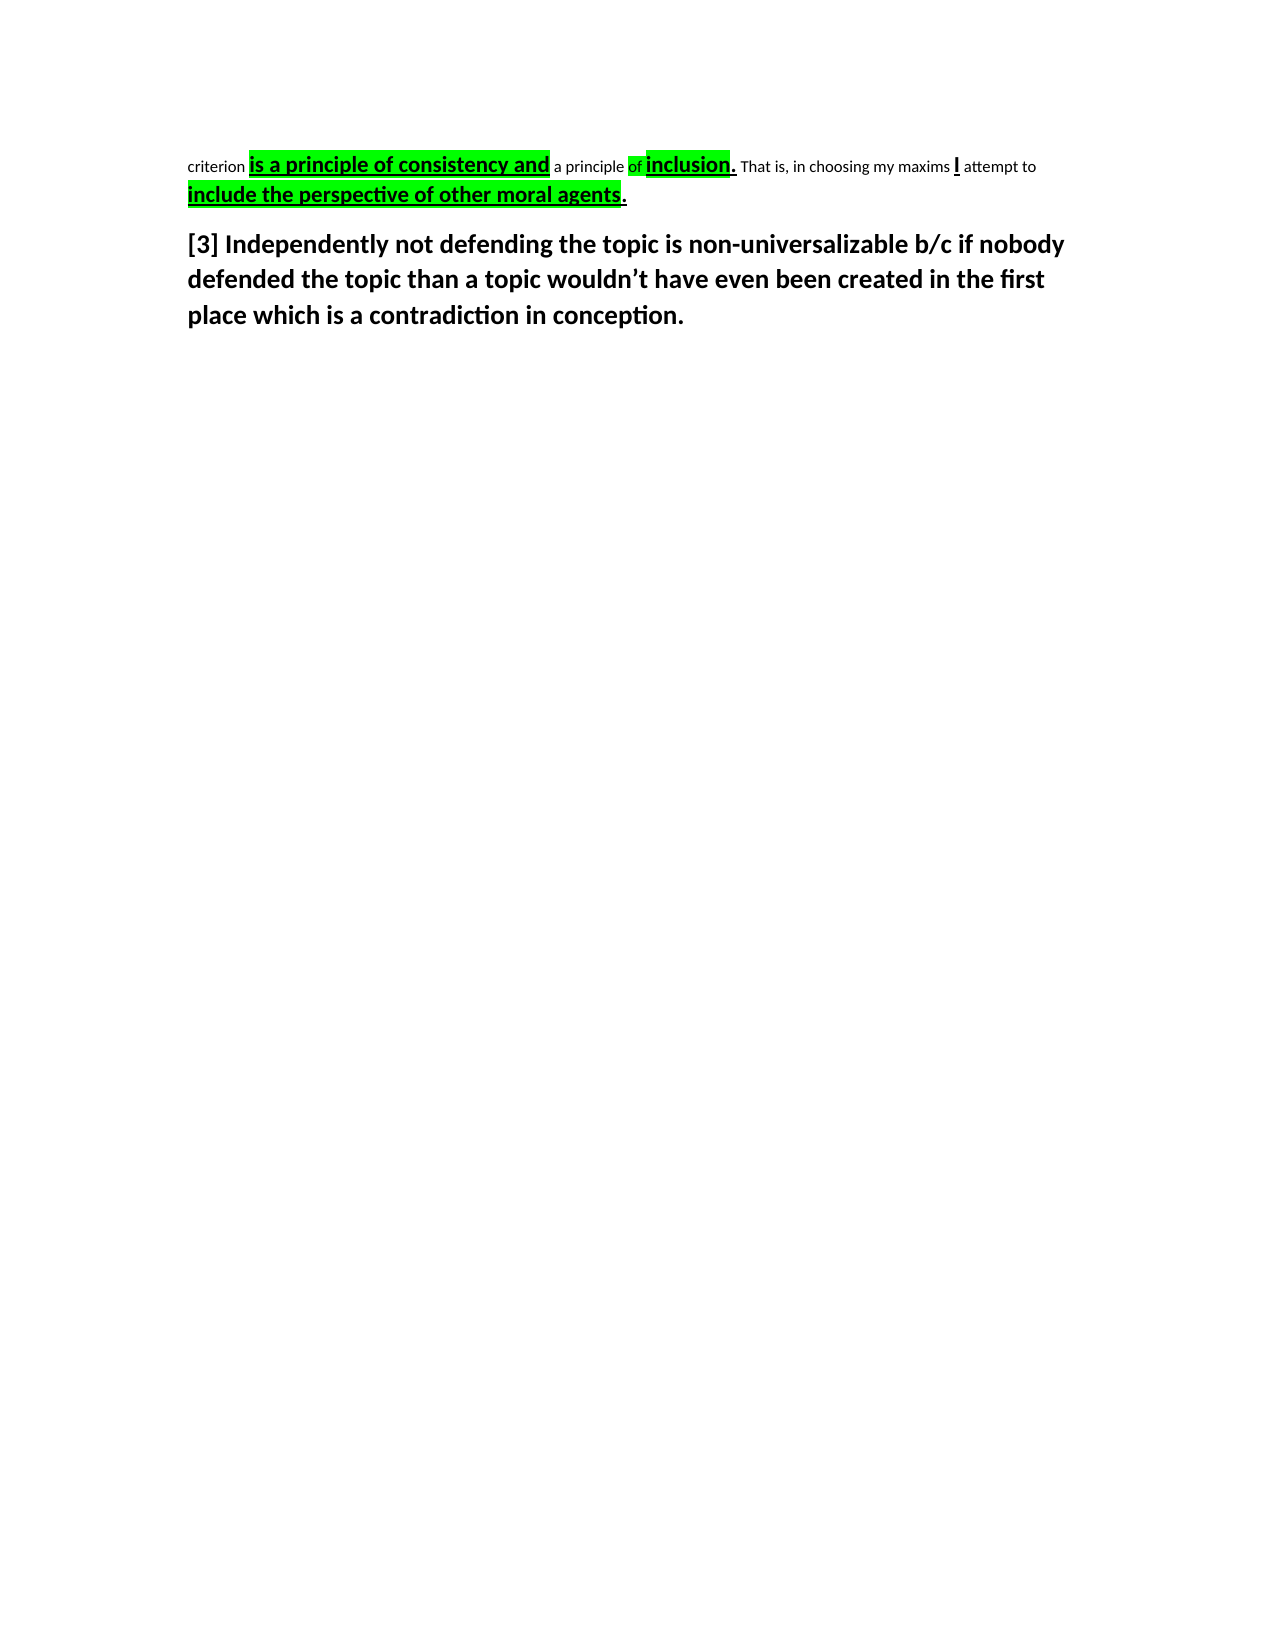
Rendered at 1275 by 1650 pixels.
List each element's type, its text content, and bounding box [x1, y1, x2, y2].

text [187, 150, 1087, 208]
subtitle [3] Independently not defending the topic is non-universalizable b/c if nobody defended the topic than a topic wouldn’t have even been created in the first place which is a contradiction in conception. [187, 227, 1087, 331]
